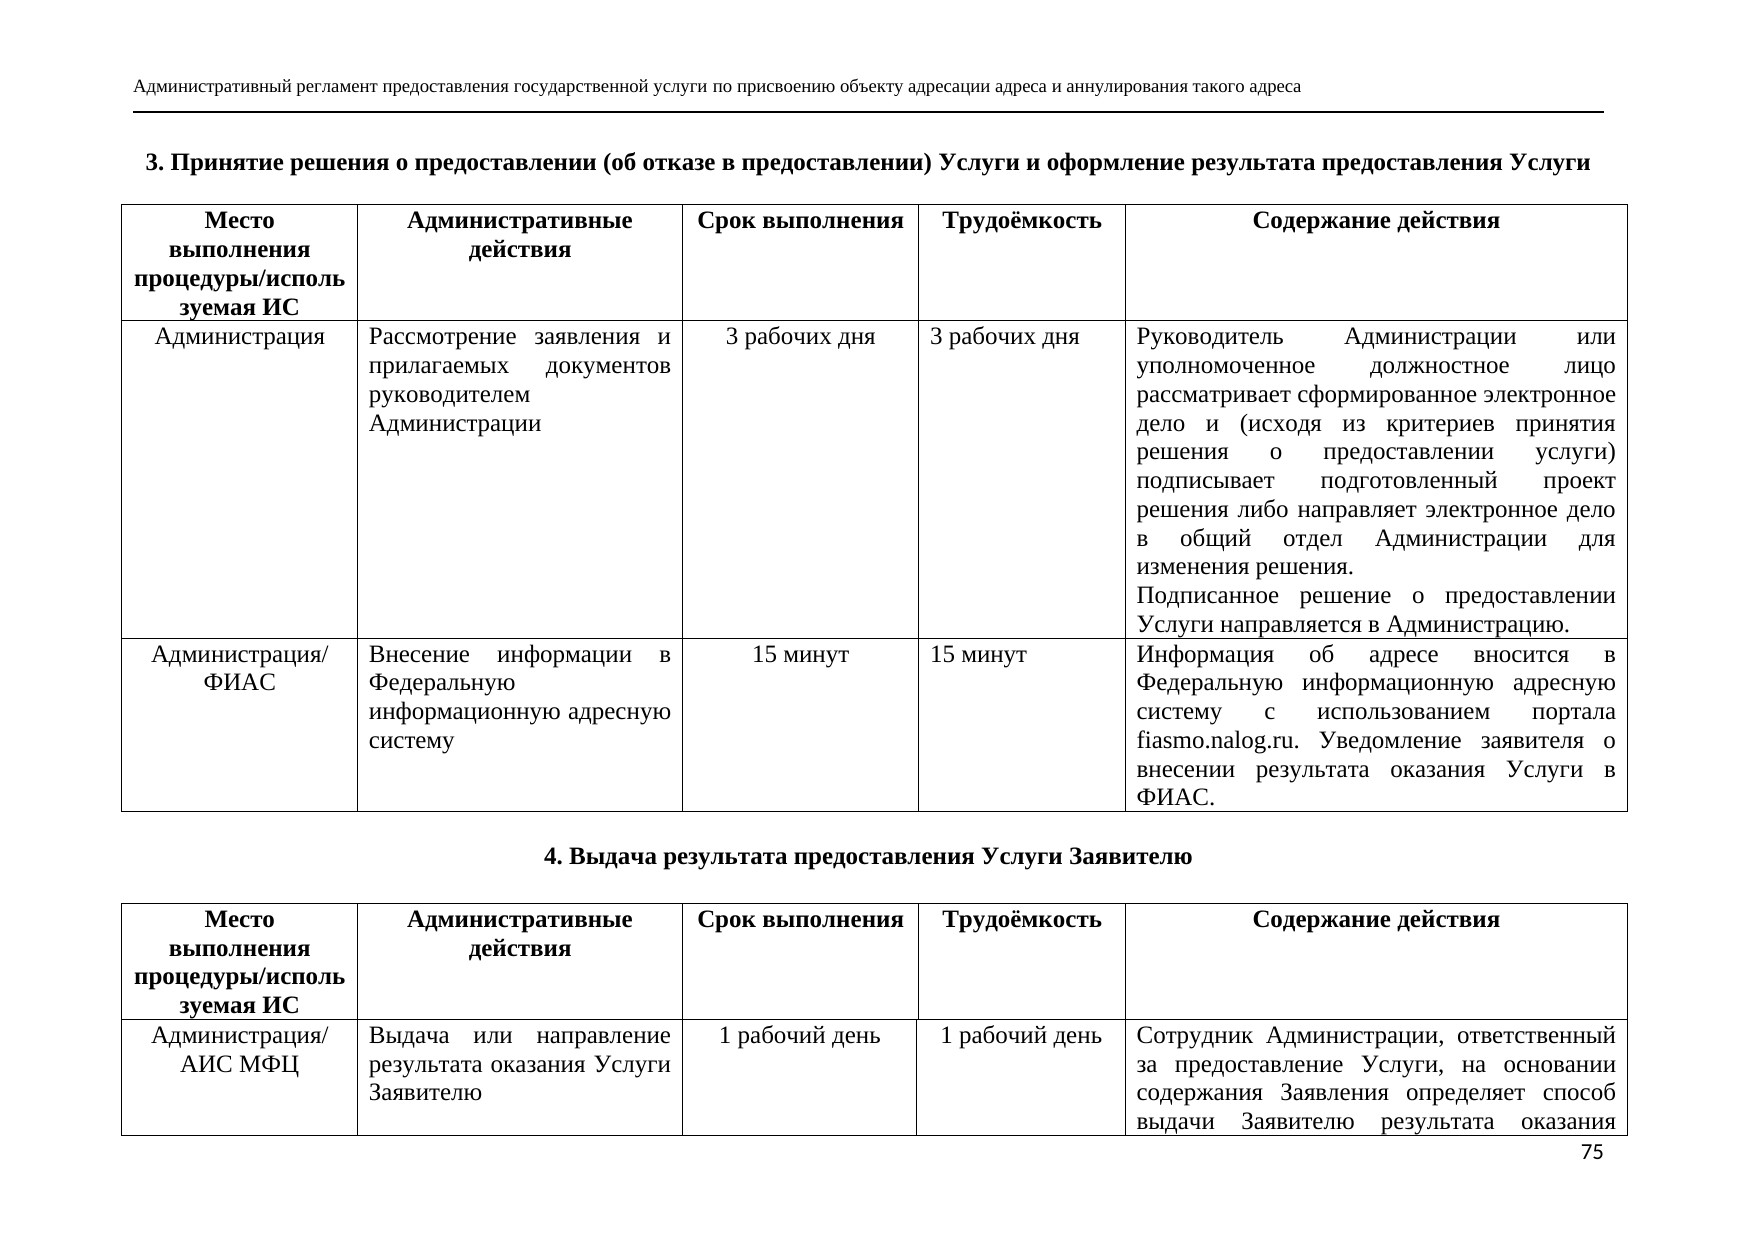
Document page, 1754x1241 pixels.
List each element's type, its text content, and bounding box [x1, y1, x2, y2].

text 3. Принятие решения о предоставлении (об отказе в предоставлении) Услуги и оформление результата предоставления Услуги [133, 147, 1604, 176]
table_cell Администрация [122, 321, 357, 638]
table_header Содержание действия [1126, 205, 1627, 320]
table_cell 3 рабочих дня [919, 321, 1125, 638]
table_cell Руководитель Администрации или уполномоченное должностное лицо рассматривает сформированное электронное дело и (исходя из критериев принятия решения о предоставлении услуги) подписывает подготовленный проект решения либо направляет электронное дело в общий отдел Администрации для изменения решения. Подписанное решение о предоставлении Услуги направляется в Администрацию. [1126, 321, 1627, 638]
table_header Место выполнения процедуры/используемая ИС [122, 205, 357, 320]
table_header Срок выполнения [683, 904, 918, 1019]
table_cell 15 минут [683, 639, 918, 811]
text 4. Выдача результата предоставления Услуги Заявителю [133, 841, 1604, 870]
table_cell 3 рабочих дня [683, 321, 918, 638]
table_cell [122, 1020, 357, 1135]
table_cell 15 минут [919, 639, 1125, 811]
table_header Место выполнения процедуры/используемая ИС [122, 904, 357, 1019]
table_header Трудоёмкость [919, 205, 1125, 320]
table_header Трудоёмкость [919, 904, 1125, 1019]
table_cell Внесение информации в Федеральную информационную адресную систему [358, 639, 682, 811]
table_header Срок выполнения [683, 205, 918, 320]
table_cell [358, 1020, 682, 1135]
table_header Административные действия [358, 904, 682, 1019]
table_cell Рассмотрение заявления и прилагаемых документов руководителем Администрации [358, 321, 682, 638]
table_cell 1 рабочий день [683, 1020, 916, 1135]
table_header Административные действия [358, 205, 682, 320]
table_cell Информация об адресе вносится в Федеральную информационную адресную систему с использованием портала fiasmo.nalog.ru. Уведомление заявителя о внесении результата оказания Услуги в ФИАС. [1126, 639, 1627, 811]
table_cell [1126, 1020, 1627, 1135]
table_cell Администрация/ ФИАС [122, 639, 357, 811]
table_cell 1 рабочий день [917, 1020, 1125, 1135]
table_header Содержание действия [1126, 904, 1627, 1019]
